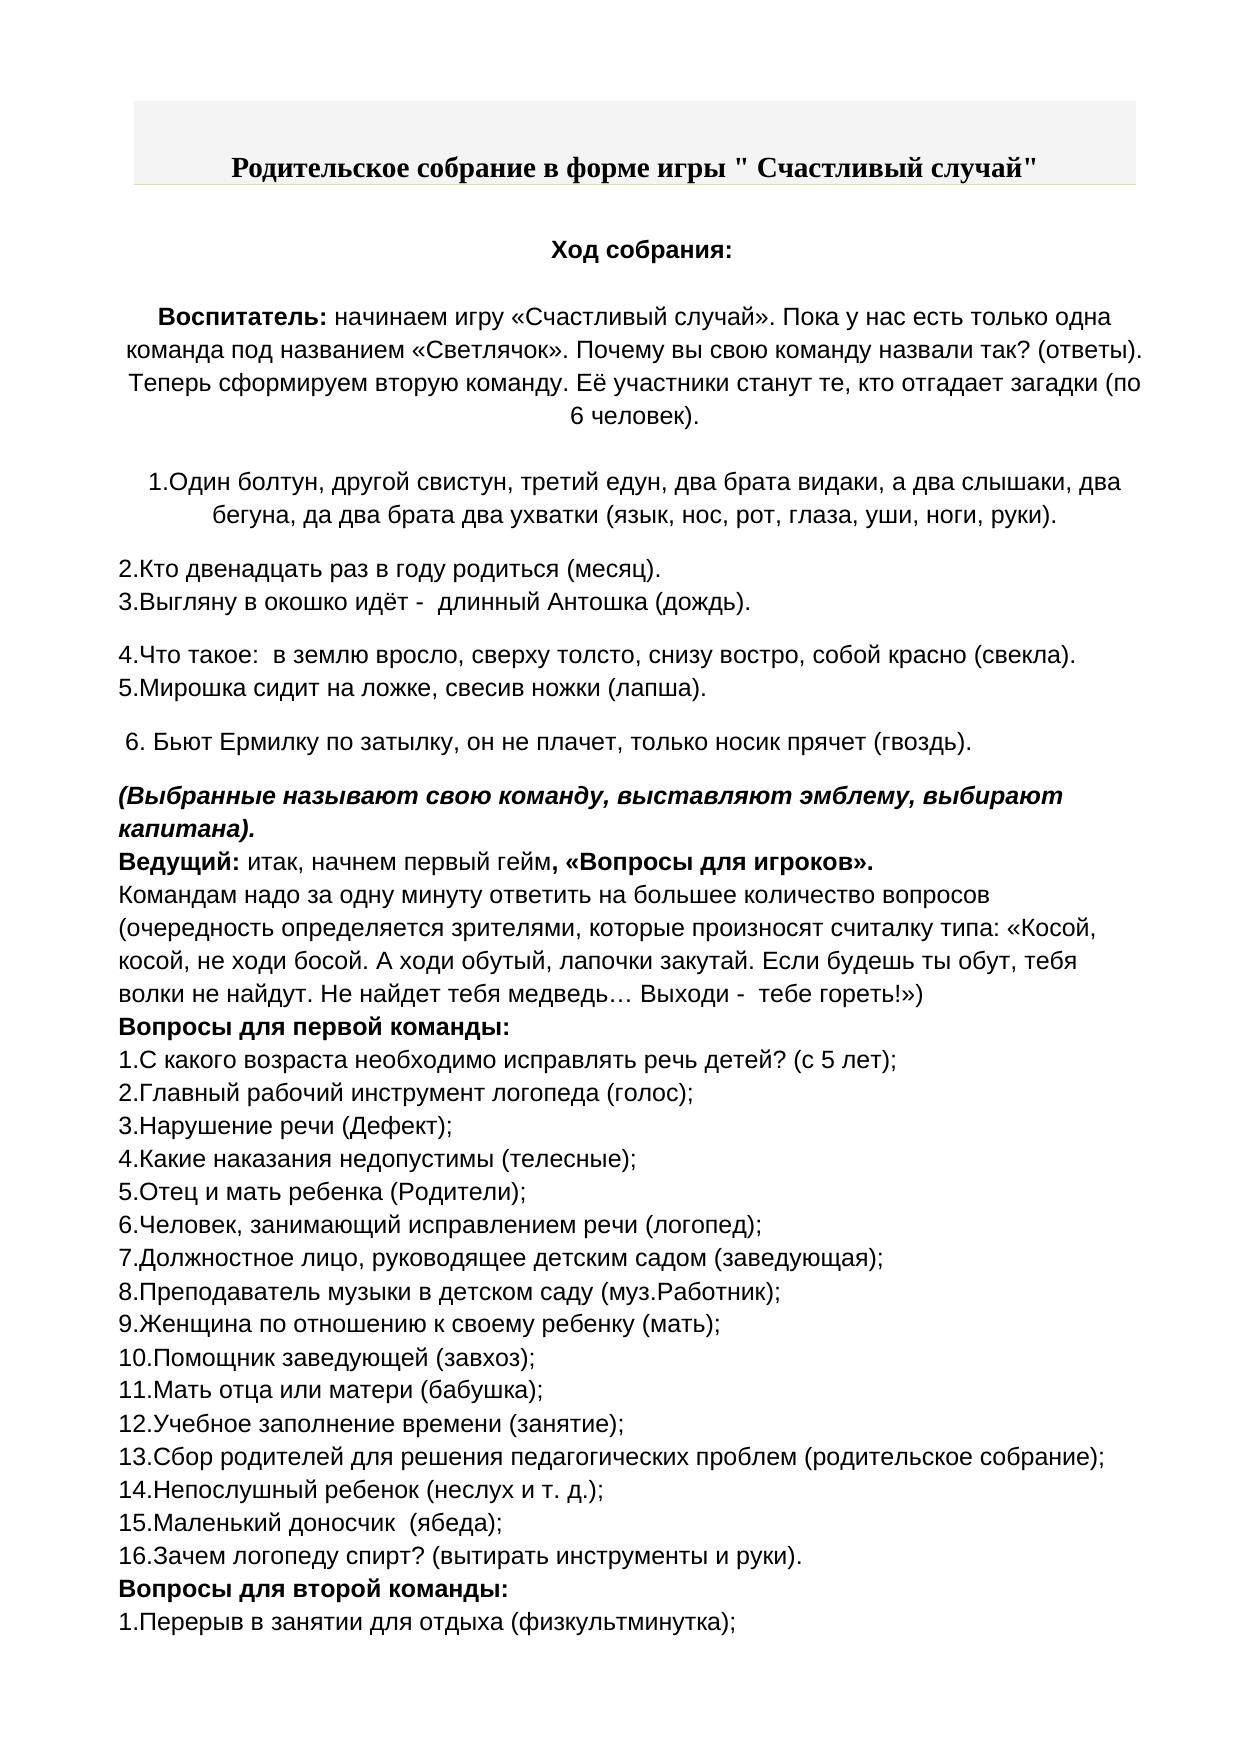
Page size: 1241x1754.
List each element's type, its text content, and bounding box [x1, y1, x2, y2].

text 4.Что такое: в землю вросло, сверху толсто, снизу востро, собой красно (свекла). 5.Мирошка сидит на ложке, свесив ножки (лапша). [118, 640, 1152, 702]
text Ход собрания: Воспитатель: начинаем игру «Счастливый случай». Пока у нас есть только одна команда под названием «Светлячок». Почему вы свою команду назвали так? (ответы). Теперь сформируем вторую команду. Её участники станут те, кто отгадает загадки (по 6 человек). 1.Один болтун, другой свистун, третий едун, два брата видаки, а два слышаки, два бегуна, да два брата два ухватки (язык, нос, рот, глаза, уши, ноги, руки). [118, 198, 1152, 528]
text 2.Кто двенадцать раз в году родиться (месяц). 3.Выгляну в окошко идёт - длинный Антошка (дождь). [118, 553, 1152, 615]
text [118, 781, 1152, 1635]
text Родительское собрание в форме игры " Счастливый случай" [134, 101, 1136, 184]
text 6. Бьют Ермилку по затылку, он не плачет, только носик прячет (гвоздь). [118, 727, 1152, 756]
